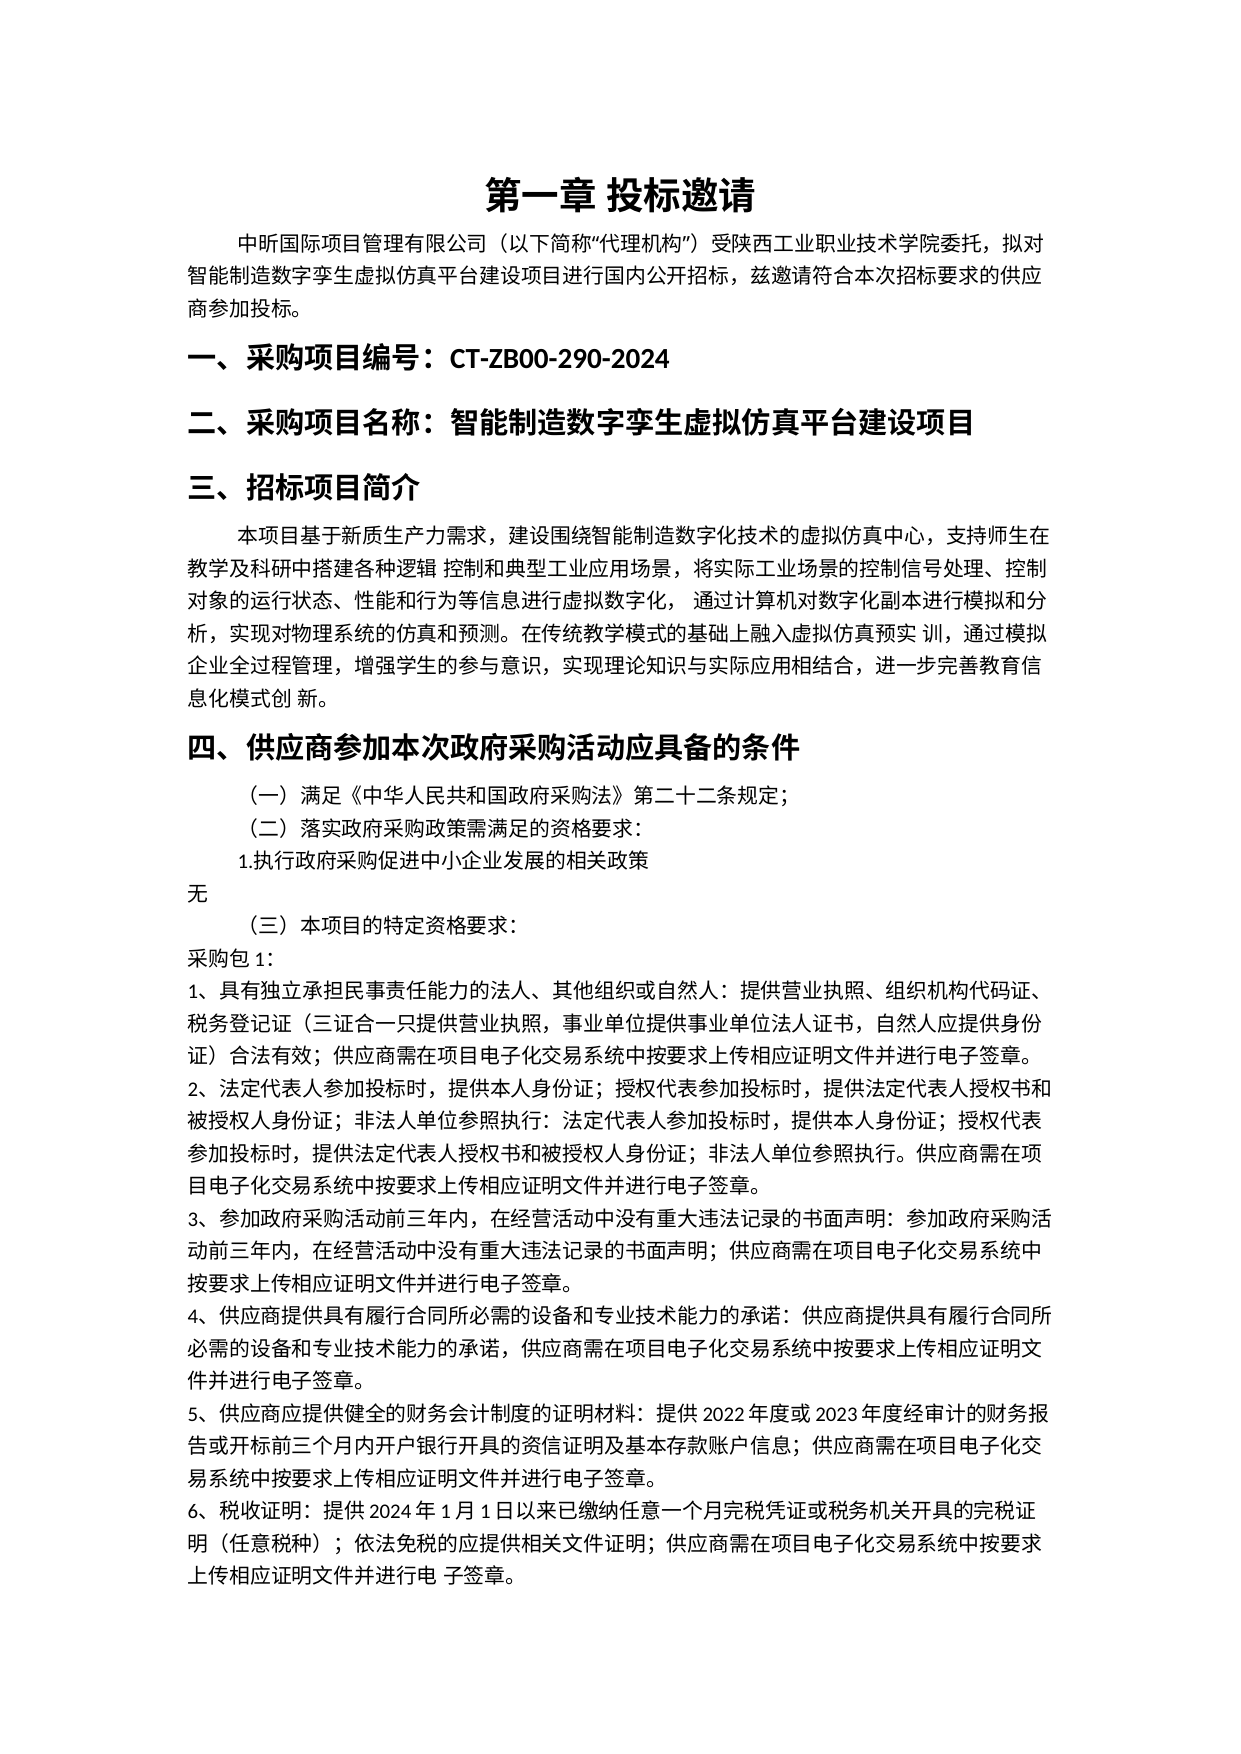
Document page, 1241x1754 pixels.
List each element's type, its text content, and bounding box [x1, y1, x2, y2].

text 6、税收证明：提供2024年1月1日以来已缴纳任意一个月完税凭证或税务机关开具的完税证明（任意税种）；依法免税的应提供相关文件证明；供应商需在项目电子化交易系统中按要求上传相应证明文件并进行电 子签章。 [187, 1494, 1053, 1592]
text 2、法定代表人参加投标时，提供本人身份证；授权代表参加投标时，提供法定代表人授权书和被授权人身份证；非法人单位参照执行：法定代表人参加投标时，提供本人身份证；授权代表参加投标时，提供法定代表人授权书和被授权人身份证；非法人单位参照执行。供应商需在项目电子化交易系统中按要求上传相应证明文件并进行电子签章。 [187, 1072, 1053, 1202]
text 5、供应商应提供健全的财务会计制度的证明材料：提供2022年度或2023年度经审计的财务报告或开标前三个月内开户银行开具的资信证明及基本存款账户信息；供应商需在项目电子化交易系统中按要求上传相应证明文件并进行电子签章。 [187, 1397, 1053, 1494]
text 3、参加政府采购活动前三年内，在经营活动中没有重大违法记录的书面声明：参加政府采购活动前三年内，在经营活动中没有重大违法记录的书面声明；供应商需在项目电子化交易系统中按要求上传相应证明文件并进行电子签章。 [187, 1202, 1053, 1299]
text （三）本项目的特定资格要求： [187, 909, 1053, 942]
text 本项目基于新质生产力需求，建设围绕智能制造数字化技术的虚拟仿真中心，支持师生在教学及科研中搭建各种逻辑 控制和典型工业应用场景，将实际工业场景的控制信号处理、控制对象的运行状态、性能和行为等信息进行虚拟数字化， 通过计算机对数字化副本进行模拟和分析，实现对物理系统的仿真和预测。在传统教学模式的基础上融入虚拟仿真预实 训，通过模拟企业全过程管理，增强学生的参与意识，实现理论知识与实际应用相结合，进一步完善教育信息化模式创 新。 [187, 519, 1053, 714]
text 第一章 投标邀请 [187, 162, 1053, 227]
text 1、具有独立承担民事责任能力的法人、其他组织或自然人：提供营业执照、组织机构代码证、税务登记证（三证合一只提供营业执照，事业单位提供事业单位法人证书，自然人应提供身份证）合法有效；供应商需在项目电子化交易系统中按要求上传相应证明文件并进行电子签章。 [187, 974, 1053, 1072]
text 采购包1： [187, 942, 1053, 974]
text 一、采购项目编号：CT-ZB00-290-2024 [187, 324, 1053, 389]
text 无 [187, 877, 1053, 909]
text 三、招标项目简介 [187, 454, 1053, 519]
text 4、供应商提供具有履行合同所必需的设备和专业技术能力的承诺：供应商提供具有履行合同所必需的设备和专业技术能力的承诺，供应商需在项目电子化交易系统中按要求上传相应证明文件并进行电子签章。 [187, 1299, 1053, 1397]
text 二、采购项目名称：智能制造数字孪生虚拟仿真平台建设项目 [187, 389, 1053, 454]
text （二）落实政府采购政策需满足的资格要求： [187, 812, 1053, 844]
text 中昕国际项目管理有限公司（以下简称“代理机构”）受陕西工业职业技术学院委托，拟对智能制造数字孪生虚拟仿真平台建设项目进行国内公开招标，兹邀请符合本次招标要求的供应商参加投标。 [187, 227, 1053, 324]
text 四、供应商参加本次政府采购活动应具备的条件 [187, 714, 1053, 779]
text 1.执行政府采购促进中小企业发展的相关政策 [187, 844, 1053, 877]
text （一）满足《中华人民共和国政府采购法》第二十二条规定； [187, 779, 1053, 812]
